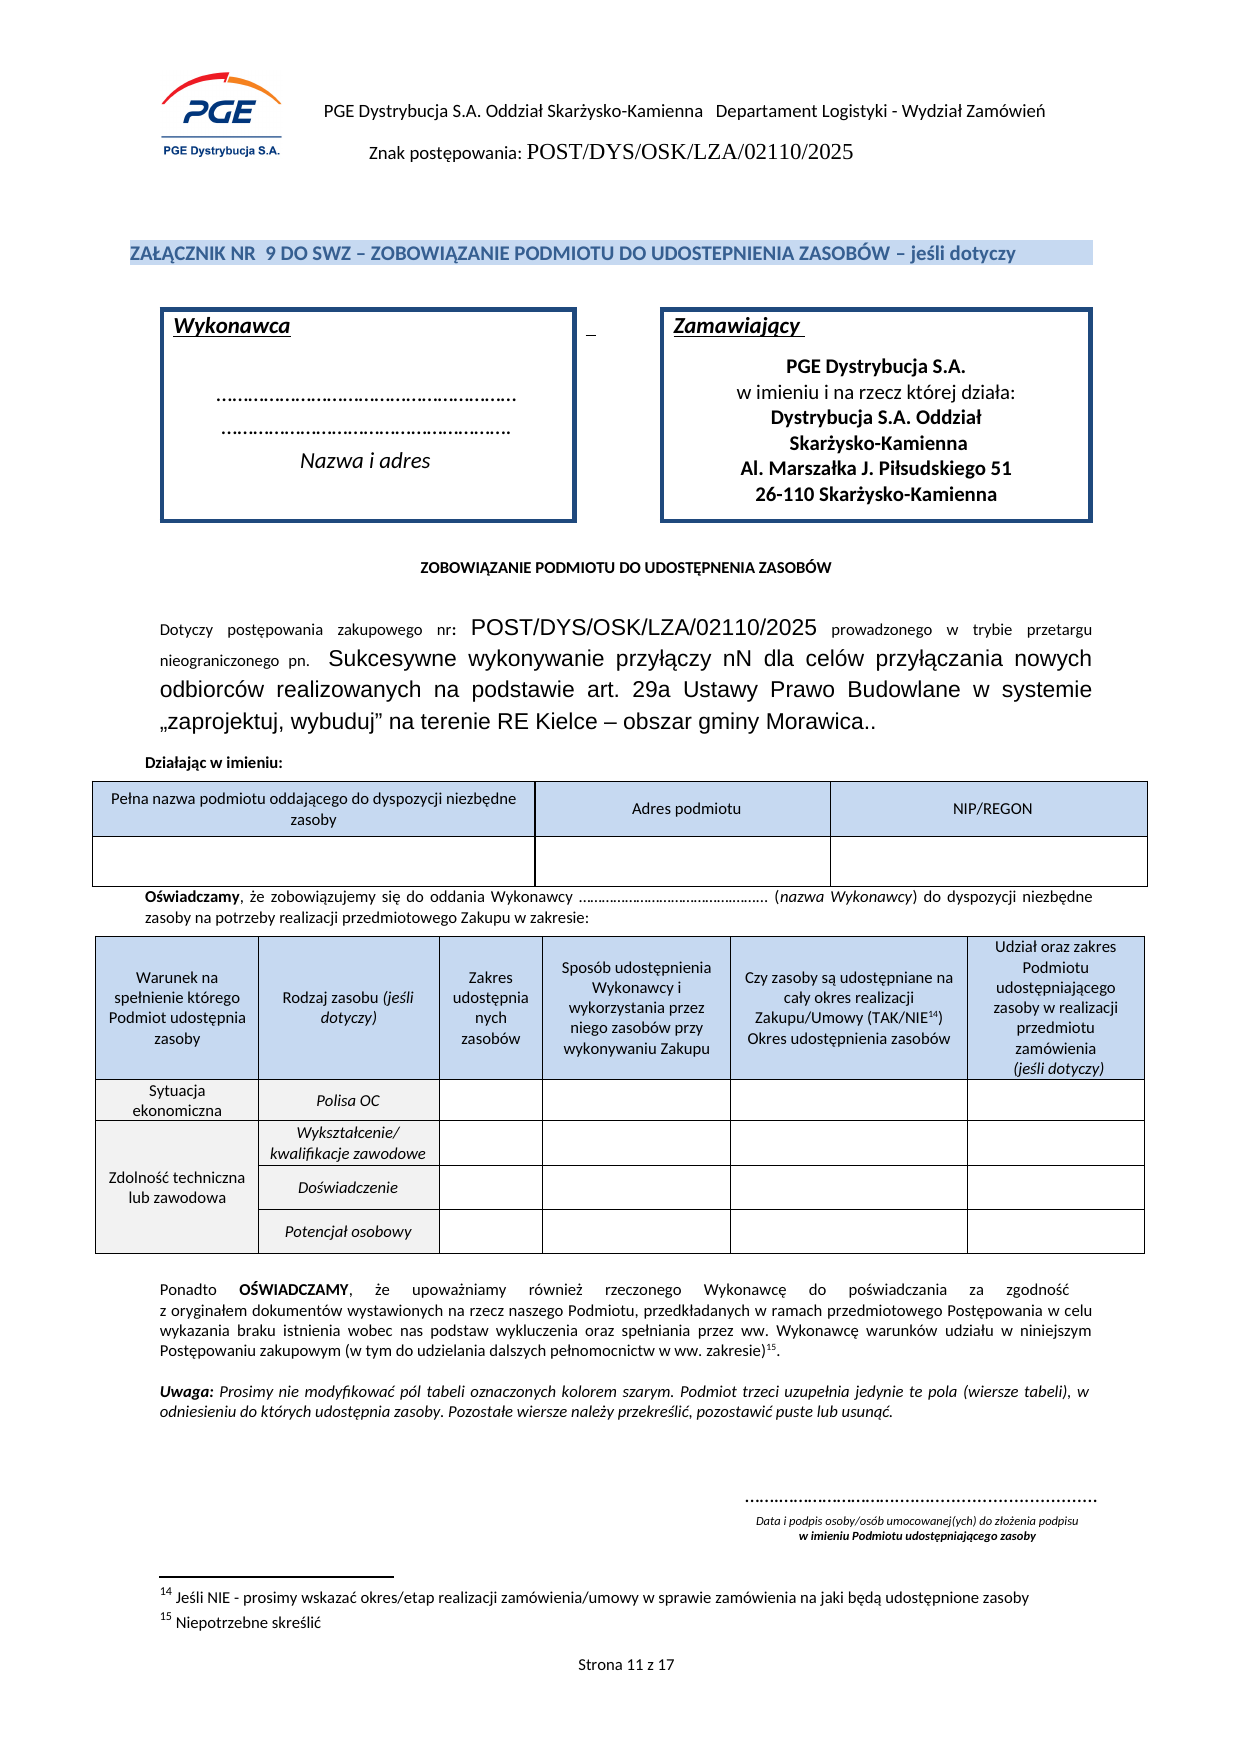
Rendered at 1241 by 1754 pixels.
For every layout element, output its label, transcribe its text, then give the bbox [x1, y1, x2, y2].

table_header Sposób udostępnienia Wykonawcy i wykorzystania przez niego zasobów przy wykonywaniu Zakupu [543, 937, 730, 1079]
text Ponadto OŚWIADCZAMY, że upoważniamy również rzeczonego Wykonawcę do poświadczania za zgodność z oryginałem dokumentów wystawionych na rzecz naszego Podmiotu, przedkładanych w ramach przedmiotowego Postępowania w celu wykazania braku istnienia wobec nas podstaw wykluczenia oraz spełniania przez ww. Wykonawcę warunków udziału w niniejszym Postępowaniu zakupowym (w tym do udzielania dalszych pełnomocnictw w ww. zakresie). [159, 1280, 1093, 1361]
table_cell [731, 1080, 967, 1120]
picture [159, 70, 283, 159]
text Dotyczy postępowania zakupowego nr: prowadzonego w trybie przetargu nieograniczonego pn. [159, 614, 1093, 734]
table_cell [731, 1166, 967, 1209]
table_header Zamawiający PGE Dystrybucja S.A. w imieniu i na rzecz której działa: Dystrybucja S.A. Oddział Skarżysko-Kamienna Al. Marszałka J. Piłsudskiego 51 26-110 Skarżysko-Kamienna [664, 312, 1088, 519]
table_cell Polisa OC [259, 1080, 439, 1120]
table_cell Sytuacja ekonomiczna [96, 1080, 258, 1120]
table_cell [968, 1080, 1144, 1120]
subtitle ZAŁĄCZNIK NR 9 DO SWZ – ZOBOWIĄZANIE PODMIOTU DO UDOSTEPNIENIA ZASOBÓW – jeśli dotyczy [130, 240, 1093, 265]
table_header NIP/REGON [831, 782, 1147, 836]
table_cell [440, 1080, 542, 1120]
table_cell [440, 1210, 542, 1253]
table_cell [731, 1210, 967, 1253]
table_header Udział oraz zakres Podmiotu udostępniającego zasoby w realizacji przedmiotu zamówienia (jeśli dotyczy) [968, 937, 1144, 1079]
table_cell [968, 1166, 1144, 1209]
table_cell Potencjał osobowy [259, 1210, 439, 1253]
table_header [577, 307, 660, 519]
table_cell [968, 1121, 1144, 1165]
table_cell [831, 837, 1147, 886]
text Data i podpis osoby/osób umocowanej(ych) do złożenia podpisu w imieniu Podmiotu udostępniającego zasoby [750, 1513, 1086, 1544]
table_cell Zdolność techniczna lub zawodowa [96, 1121, 258, 1253]
table_cell Wykształcenie/kwalifikacje zawodowe [259, 1121, 439, 1165]
table_cell [543, 1166, 730, 1209]
table_header Pełna nazwa podmiotu oddającego do dyspozycji niezbędne zasoby [93, 782, 534, 836]
text …….……………………....…................................ [159, 1483, 1196, 1508]
table_header Czy zasoby są udostępniane na cały okres realizacji Zakupu/Umowy (TAK/NIE) Okres udostępnienia zasobów [731, 937, 967, 1079]
table_cell [440, 1121, 542, 1165]
table_header Adres podmiotu [536, 782, 830, 836]
table_header Rodzaj zasobu (jeśli dotyczy) [259, 937, 439, 1079]
table_cell [93, 837, 534, 886]
table_cell [543, 1121, 730, 1165]
text Oświadczamy, że zobowiązujemy się do oddania Wykonawcy ………………………………….……... (nazwa Wykonawcy) do dyspozycji niezbędne zasoby na potrzeby realizacji przedmiotowego Zakupu w zakresie: [145, 887, 1093, 927]
table_cell [536, 837, 830, 886]
table_cell [440, 1166, 542, 1209]
table_cell [543, 1080, 730, 1120]
text ZOBOWIĄZANIE PODMIOTU DO UDOSTĘPNENIA ZASOBÓW [159, 557, 1093, 577]
text Uwaga: Prosimy nie modyfikować pól tabeli oznaczonych kolorem szarym. Podmiot trzeci uzupełnia jedynie te pola (wiersze tabeli), w odniesieniu do których udostępnia zasoby. Pozostałe wiersze należy przekreślić, pozostawić puste lub usunąć. [159, 1381, 1093, 1422]
table_cell [543, 1210, 730, 1253]
table_cell [968, 1210, 1144, 1253]
text Działając w imieniu: [145, 752, 1093, 772]
table_cell Doświadczenie [259, 1166, 439, 1209]
table_header Warunek na spełnienie którego Podmiot udostępnia zasoby [96, 937, 258, 1079]
table_header Wykonawca ………………………………………………… ………………………………………………. Nazwa i adres [164, 312, 572, 519]
table_header Zakres udostępnianych zasobów [440, 937, 542, 1079]
table_cell [731, 1121, 967, 1165]
